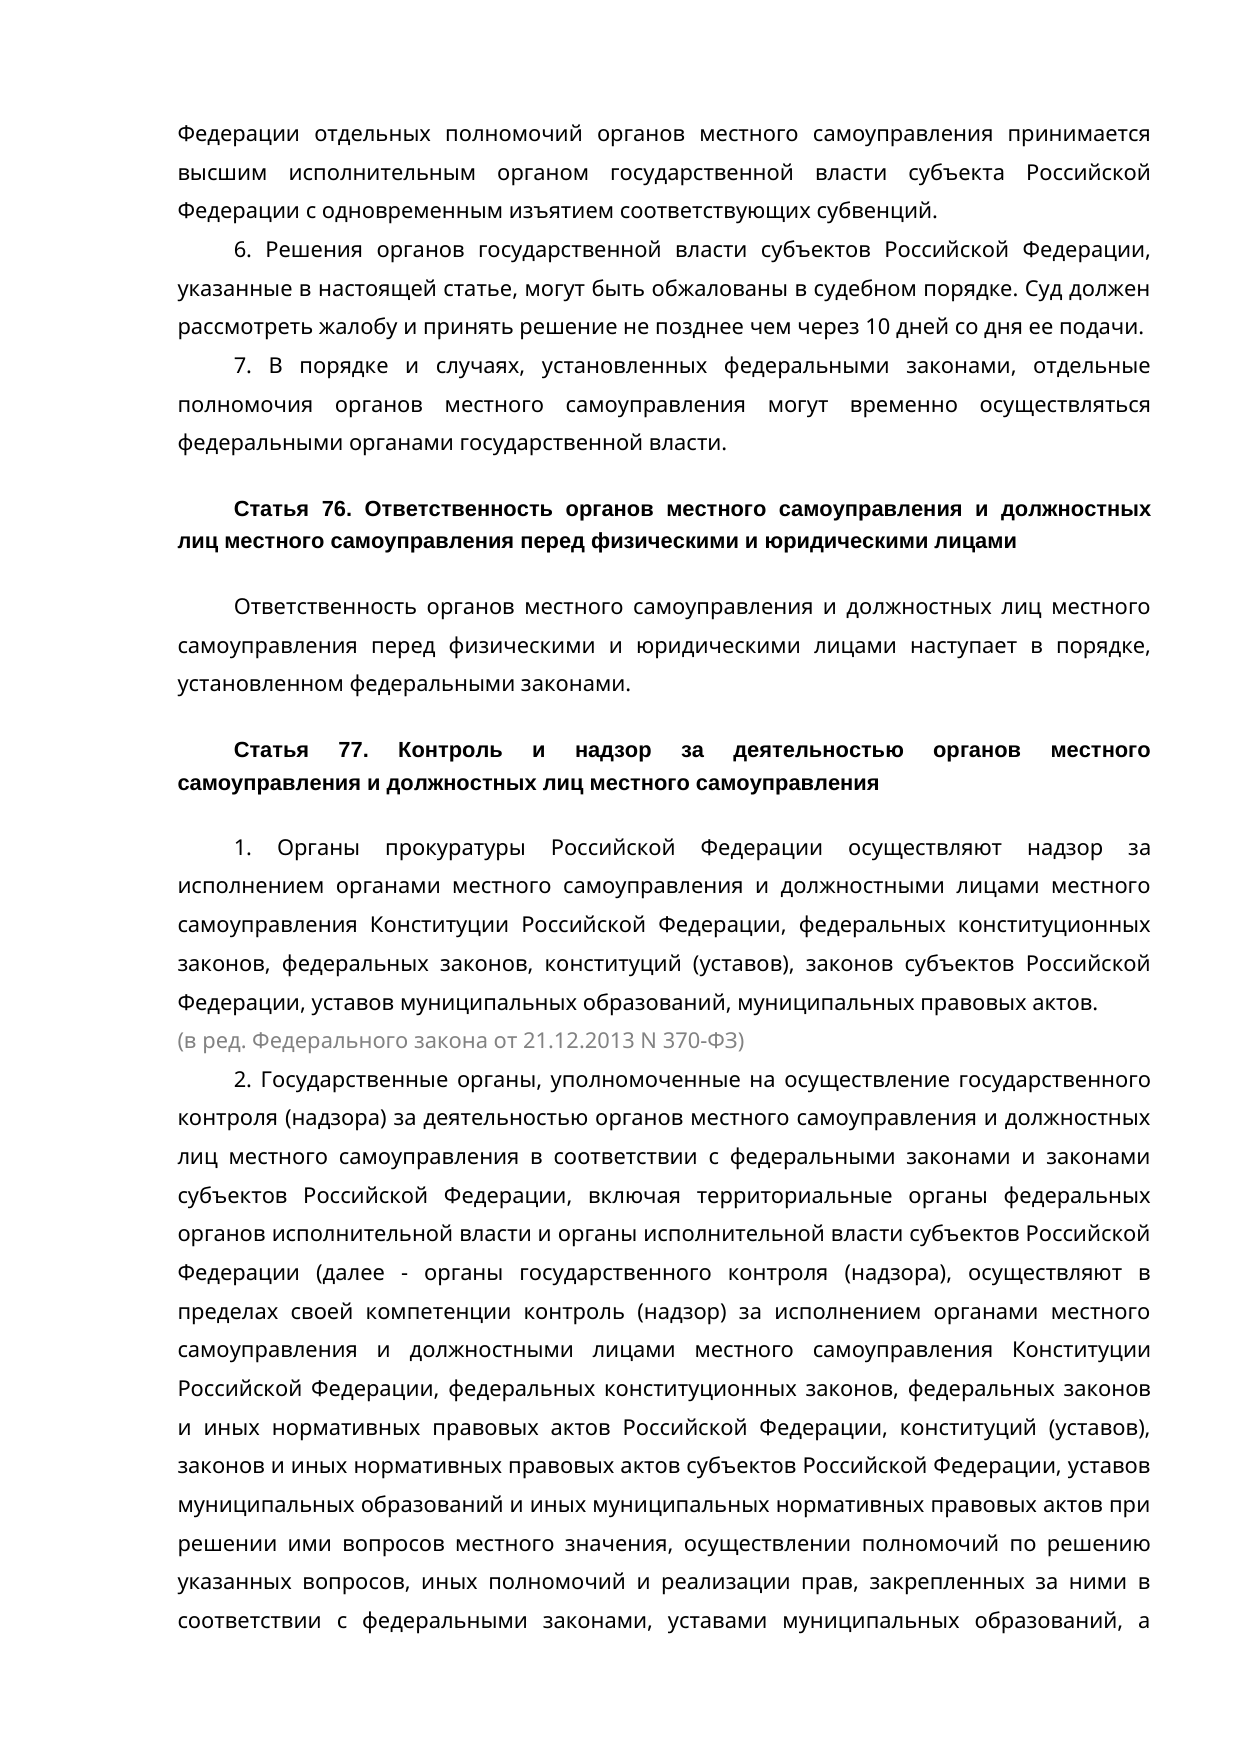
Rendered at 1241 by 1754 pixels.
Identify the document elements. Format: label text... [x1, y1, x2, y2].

text 7. В порядке и случаях, установленных федеральными законами, отдельные полномочия органов местного самоуправления могут временно осуществляться федеральными органами государственной власти. [177, 350, 1152, 457]
text Статья 77. Контроль и надзор за деятельностью органов местного самоуправления и должностных лиц местного самоуправления [177, 737, 1152, 794]
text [177, 1064, 1152, 1634]
text 6. Решения органов государственной власти субъектов Российской Федерации, указанные в настоящей статье, могут быть обжалованы в судебном порядке. Суд должен рассмотреть жалобу и принять решение не позднее чем через 10 дней со дня ее подачи. [177, 234, 1152, 341]
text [177, 118, 1152, 225]
text Статья 76. Ответственность органов местного самоуправления и должностных лиц местного самоуправления перед физическими и юридическими лицами [177, 496, 1152, 554]
text (в ред. Федерального закона от 21.12.2013 N 370-ФЗ) [177, 1025, 1152, 1055]
text 1. Органы прокуратуры Российской Федерации осуществляют надзор за исполнением органами местного самоуправления и должностными лицами местного самоуправления Конституции Российской Федерации, федеральных конституционных законов, федеральных законов, конституций (уставов), законов субъектов Российской Федерации, уставов муниципальных образований, муниципальных правовых актов. [177, 832, 1152, 1016]
text Ответственность органов местного самоуправления и должностных лиц местного самоуправления перед физическими и юридическими лицами наступает в порядке, установленном федеральными законами. [177, 591, 1152, 698]
